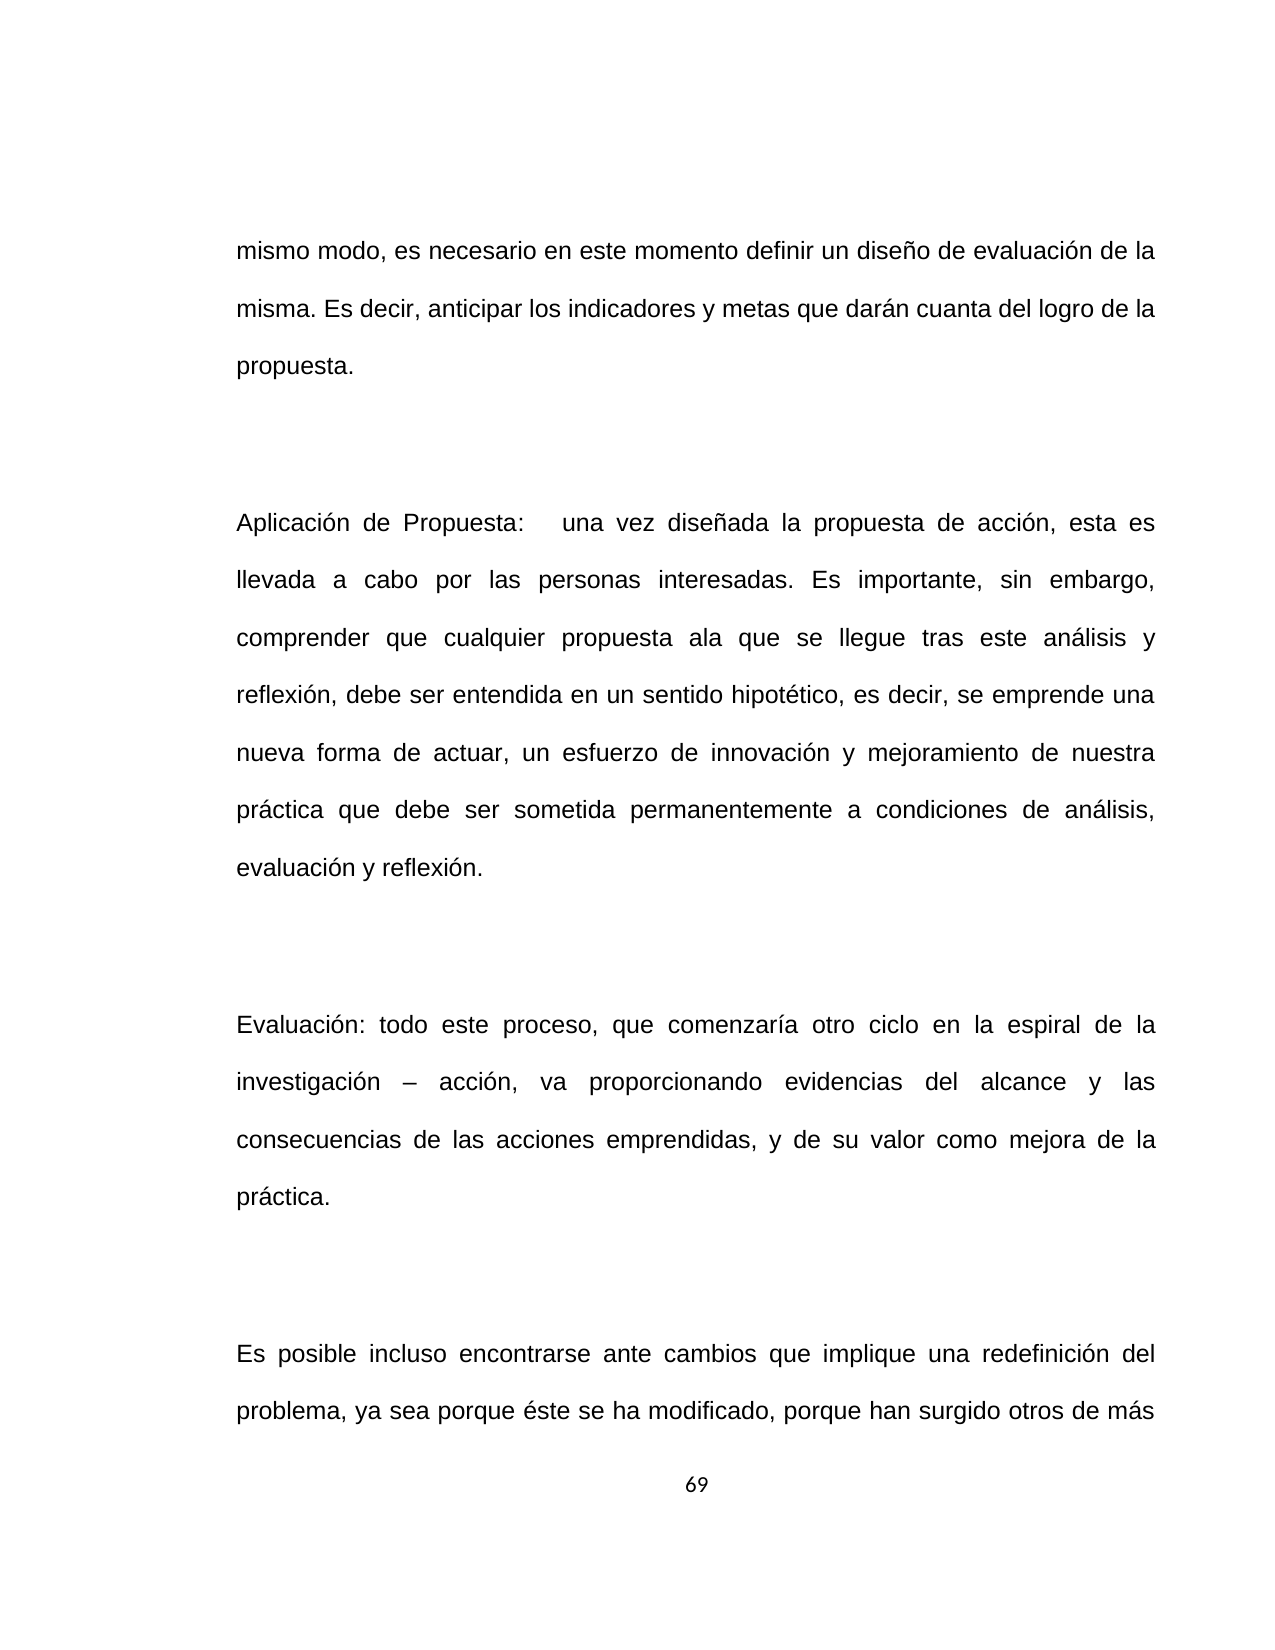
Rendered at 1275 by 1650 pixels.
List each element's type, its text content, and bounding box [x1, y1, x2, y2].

text Aplicación de Propuesta: una vez diseñada la propuesta de acción, esta es llevada a cabo por las personas interesadas. Es importante, sin embargo, comprender que cualquier propuesta ala que se llegue tras este análisis y reflexión, debe ser entendida en un sentido hipotético, es decir, se emprende una nueva forma de actuar, un esfuerzo de innovación y mejoramiento de nuestra práctica que debe ser sometida permanentemente a condiciones de análisis, evaluación y reflexión. [236, 508, 1157, 882]
text Evaluación: todo este proceso, que comenzaría otro ciclo en la espiral de la investigación – acción, va proporcionando evidencias del alcance y las consecuencias de las acciones emprendidas, y de su valor como mejora de la práctica. [236, 1009, 1157, 1211]
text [236, 236, 1157, 380]
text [236, 1339, 1157, 1425]
